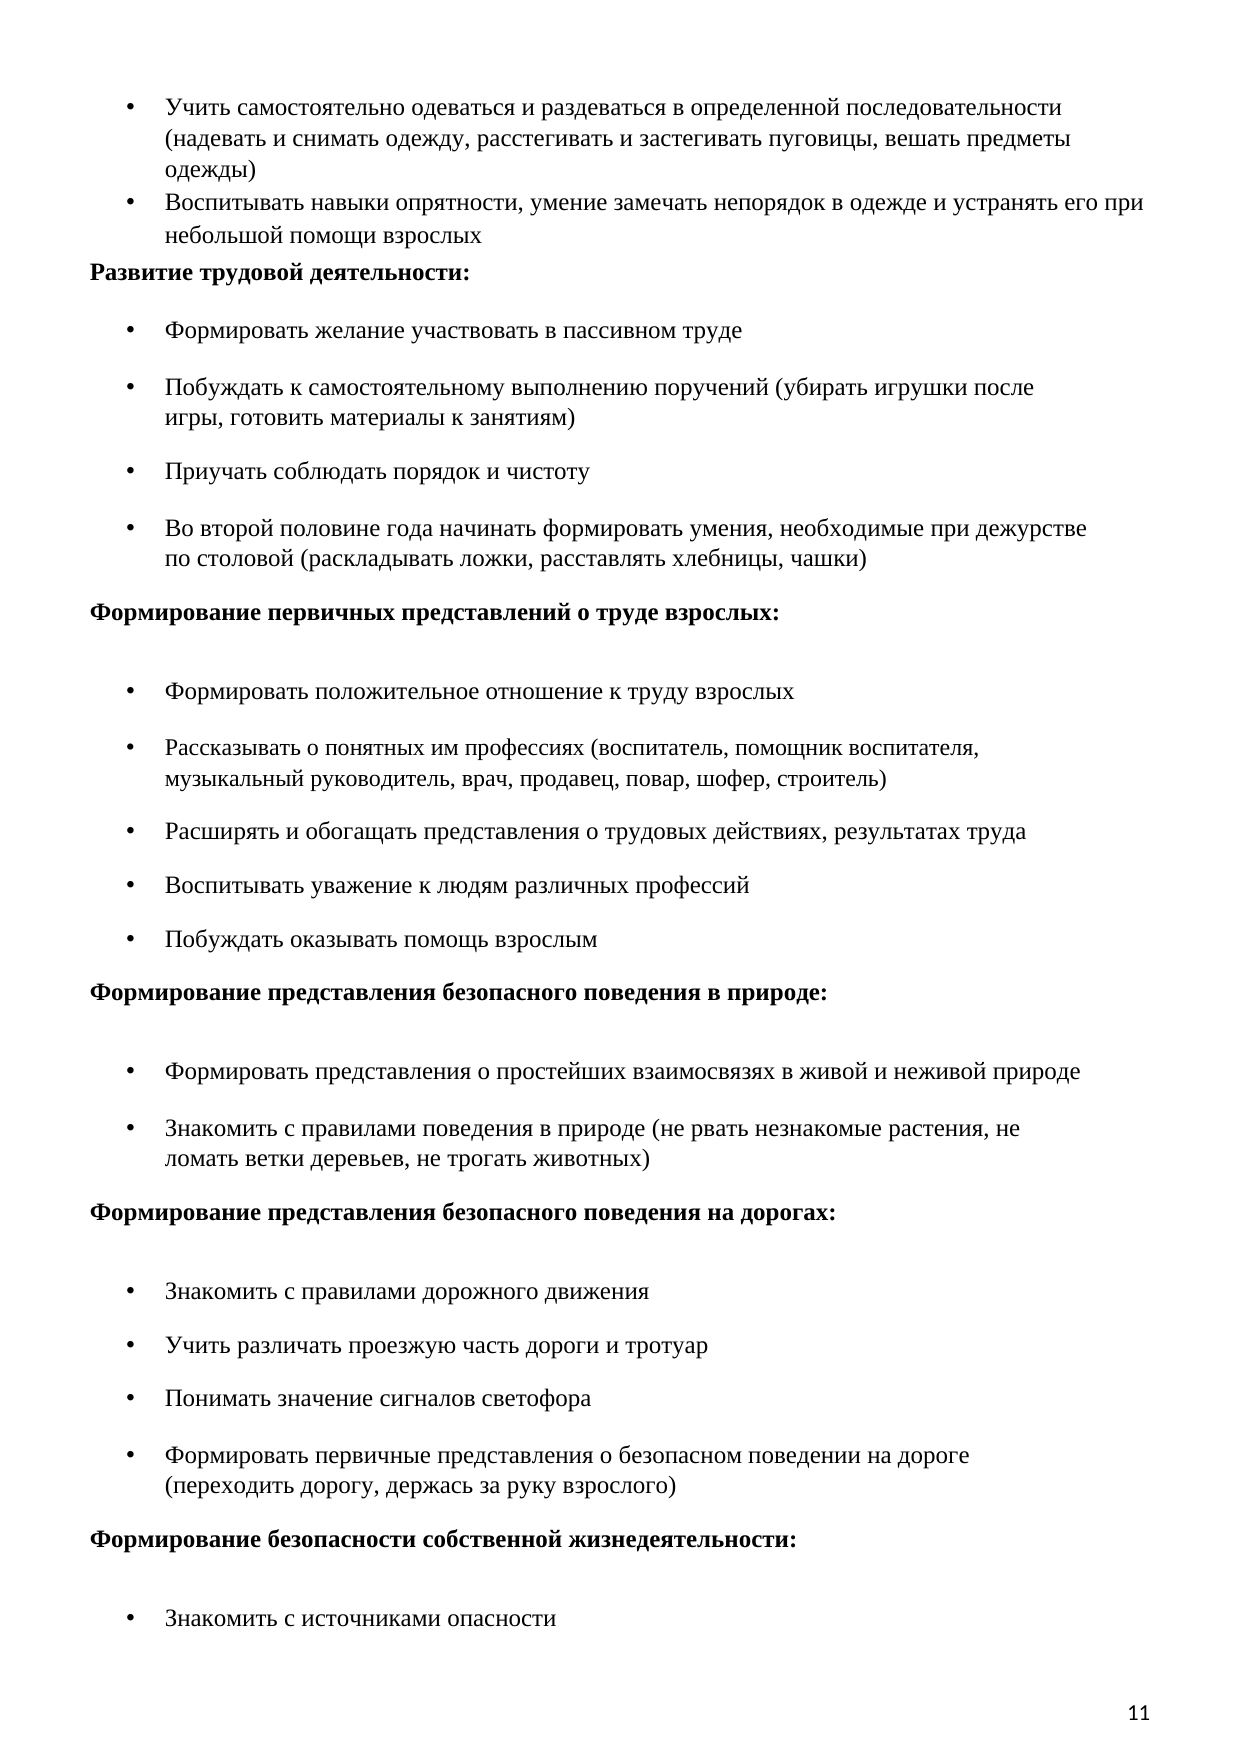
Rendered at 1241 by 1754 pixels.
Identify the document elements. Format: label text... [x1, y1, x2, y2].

text Формирование представления безопасного поведения на дорогах: [89, 1197, 1150, 1226]
list Формировать представления о простейших взаимосвязях в живой и неживой природе [126, 1056, 1150, 1085]
list Во второй половине года начинать формировать умения, необходимые при дежурстве по столовой (раскладывать ложки, расставлять хлебницы, чашки) [126, 513, 1119, 571]
list Воспитывать навыки опрятности, умение замечать непорядок в одежде и устранять его при [126, 187, 1150, 216]
list Учить самостоятельно одеваться и раздеваться в определенной последовательности (надевать и снимать одежду, расстегивать и застегивать пуговицы, вешать предметы одежды) [126, 92, 1077, 182]
list Знакомить с правилами поведения в природе (не рвать незнакомые растения, не ломать ветки деревьев, не трогать животных) [126, 1113, 1100, 1172]
list Формировать первичные представления о безопасном поведении на дороге (переходить дорогу, держась за руку взрослого) [126, 1441, 1104, 1499]
list Формировать положительное отношение к труду взрослых [126, 676, 1150, 704]
list Учить различать проезжую часть дороги и тротуар [126, 1330, 1150, 1358]
list Побуждать к самостоятельному выполнению поручений (убирать игрушки после игры, готовить материалы к занятиям) [126, 372, 1098, 431]
text Развитие трудовой деятельности: [89, 257, 1150, 286]
text Формирование первичных представлений о труде взрослых: [89, 597, 1150, 625]
list Воспитывать уважение к людям различных профессий [126, 870, 1150, 899]
list Расширять и обогащать представления о трудовых действиях, результатах труда [126, 816, 1150, 845]
list Знакомить с источниками опасности [126, 1603, 1150, 1632]
list Рассказывать о понятных им профессиях (воспитатель, помощник воспитателя, музыкальный руководитель, врач, продавец, повар, шофер, строитель) [126, 733, 1014, 791]
text Формирование безопасности собственной жизнедеятельности: [89, 1524, 1150, 1553]
list Понимать значение сигналов светофора [126, 1383, 1150, 1412]
list Побуждать оказывать помощь взрослым [126, 924, 1150, 952]
text небольшой помощи взрослых [164, 220, 1150, 249]
list Приучать соблюдать порядок и чистоту [126, 456, 1150, 485]
text Формирование представления безопасного поведения в природе: [89, 977, 1150, 1006]
list Формировать желание участвовать в пассивном труде [126, 315, 1150, 344]
list Знакомить с правилами дорожного движения [126, 1276, 1150, 1305]
